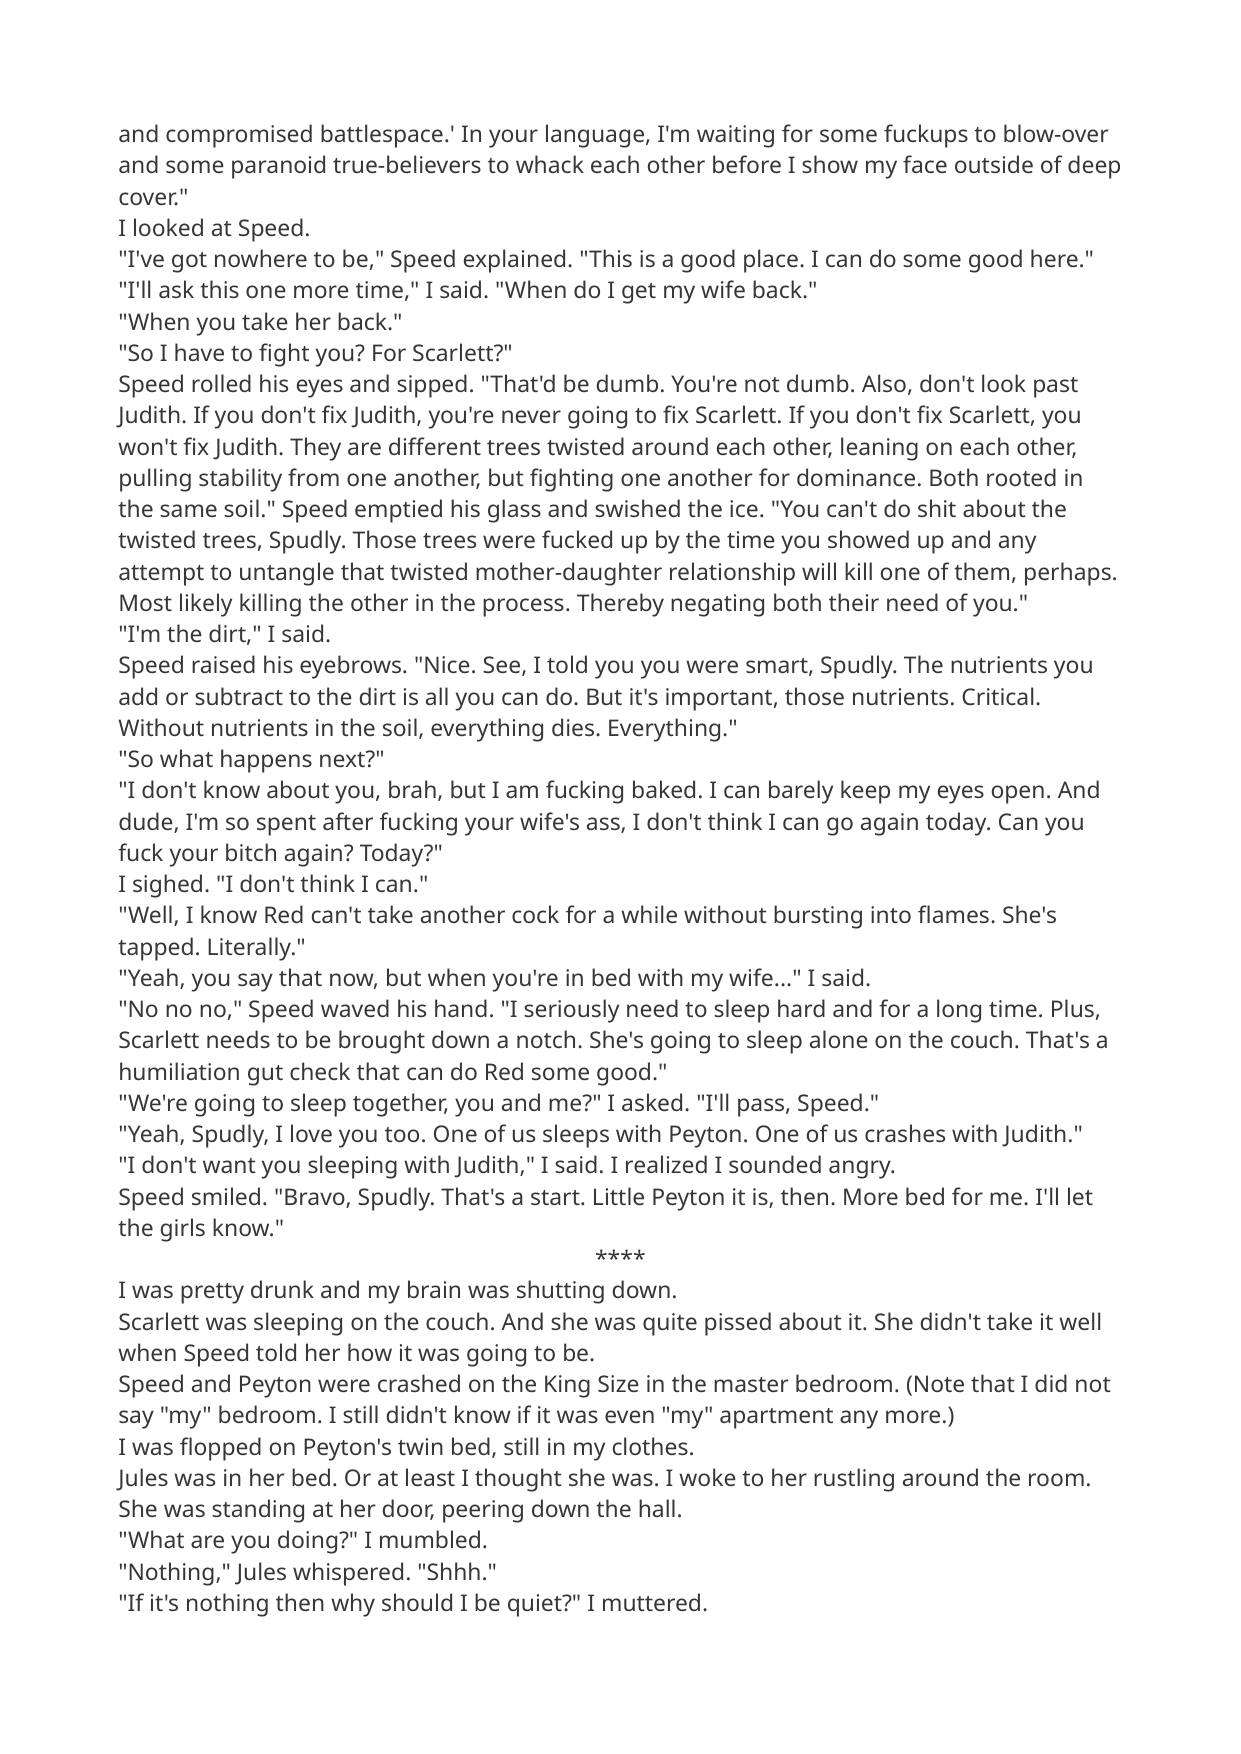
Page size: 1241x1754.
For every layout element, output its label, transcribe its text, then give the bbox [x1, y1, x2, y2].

text "Well, I know Red can't take another cock for a while without bursting into flames. She's tapped. Literally." [118, 899, 1122, 962]
text Speed smiled. "Bravo, Spudly. That's a start. Little Peyton it is, then. More bed for me. I'll let the girls know." [118, 1181, 1122, 1243]
text "So what happens next?" [118, 743, 1122, 774]
text "I don't want you sleeping with Judith," I said. I realized I sounded angry. [118, 1149, 1122, 1181]
text "We're going to sleep together, you and me?" I asked. "I'll pass, Speed." [118, 1087, 1122, 1118]
text "If it's nothing then why should I be quiet?" I muttered. [118, 1587, 1122, 1618]
text "I've got nowhere to be," Speed explained. "This is a good place. I can do some good here." [118, 243, 1122, 274]
text "I don't know about you, brah, but I am fucking baked. I can barely keep my eyes open. And dude, I'm so spent after fucking your wife's ass, I don't think I can go again today. Can you fuck your bitch again? Today?" [118, 774, 1122, 868]
text I was pretty drunk and my brain was shutting down. [118, 1274, 1122, 1306]
text "Nothing," Jules whispered. "Shhh." [118, 1556, 1122, 1587]
text I sighed. "I don't think I can." [118, 868, 1122, 899]
text "Yeah, Spudly, I love you too. One of us sleeps with Peyton. One of us crashes with Judith." [118, 1118, 1122, 1149]
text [118, 118, 1122, 212]
text "Yeah, you say that now, but when you're in bed with my wife..." I said. [118, 962, 1122, 993]
text Speed rolled his eyes and sipped. "That'd be dumb. You're not dumb. Also, don't look past Judith. If you don't fix Judith, you're never going to fix Scarlett. If you don't fix Scarlett, you won't fix Judith. They are different trees twisted around each other, leaning on each other, pulling stability from one another, but fighting one another for dominance. Both rooted in the same soil." Speed emptied his glass and swished the ice. "You can't do shit about the twisted trees, Spudly. Those trees were fucked up by the time you showed up and any attempt to untangle that twisted mother-daughter relationship will kill one of them, perhaps. Most likely killing the other in the process. Thereby negating both their need of you." [118, 368, 1122, 618]
text "I'm the dirt," I said. [118, 618, 1122, 649]
text "When you take her back." [118, 306, 1122, 337]
text Scarlett was sleeping on the couch. And she was quite pissed about it. She didn't take it well when Speed told her how it was going to be. [118, 1306, 1122, 1368]
text "No no no," Speed waved his hand. "I seriously need to sleep hard and for a long time. Plus, Scarlett needs to be brought down a notch. She's going to sleep alone on the couch. That's a humiliation gut check that can do Red some good." [118, 993, 1122, 1087]
text Jules was in her bed. Or at least I thought she was. I woke to her rustling around the room. She was standing at her door, peering down the hall. [118, 1462, 1122, 1524]
text I looked at Speed. [118, 212, 1122, 243]
text **** [118, 1243, 1122, 1274]
text "I'll ask this one more time," I said. "When do I get my wife back." [118, 274, 1122, 306]
text Speed raised his eyebrows. "Nice. See, I told you you were smart, Spudly. The nutrients you add or subtract to the dirt is all you can do. But it's important, those nutrients. Critical. Without nutrients in the soil, everything dies. Everything." [118, 649, 1122, 743]
text "What are you doing?" I mumbled. [118, 1524, 1122, 1556]
text "So I have to fight you? For Scarlett?" [118, 337, 1122, 368]
text Speed and Peyton were crashed on the King Size in the master bedroom. (Note that I did not say "my" bedroom. I still didn't know if it was even "my" apartment any more.) [118, 1368, 1122, 1431]
text I was flopped on Peyton's twin bed, still in my clothes. [118, 1431, 1122, 1462]
